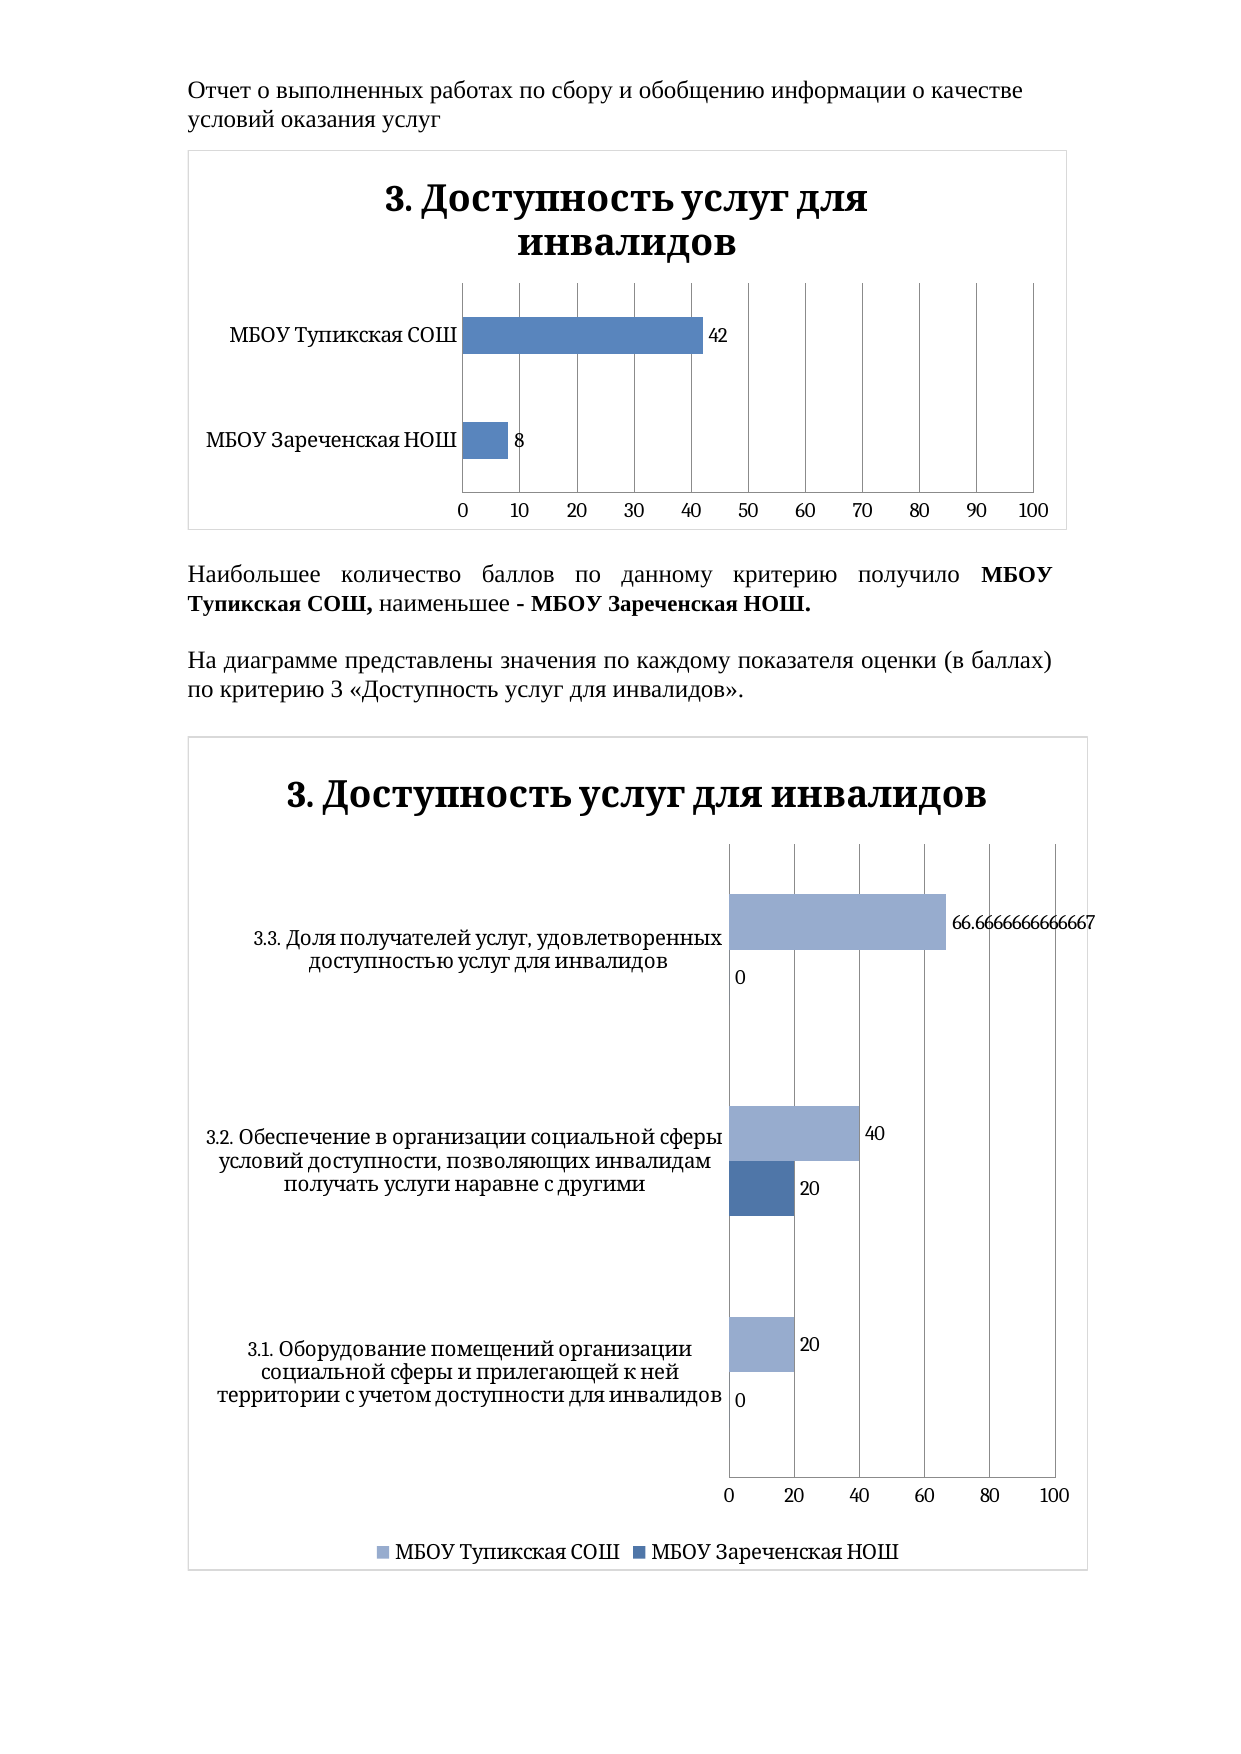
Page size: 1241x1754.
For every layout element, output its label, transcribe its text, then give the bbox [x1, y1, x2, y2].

text На диаграмме представлены значения по каждому показателя оценки (в баллах) по критерию 3 «Доступность услуг для инвалидов». [187, 646, 1053, 703]
text Наибольшее количество баллов по данному критерию получило МБОУ Тупикская СОШ, наименьшее - МБОУ Зареченская НОШ. [187, 559, 1053, 617]
